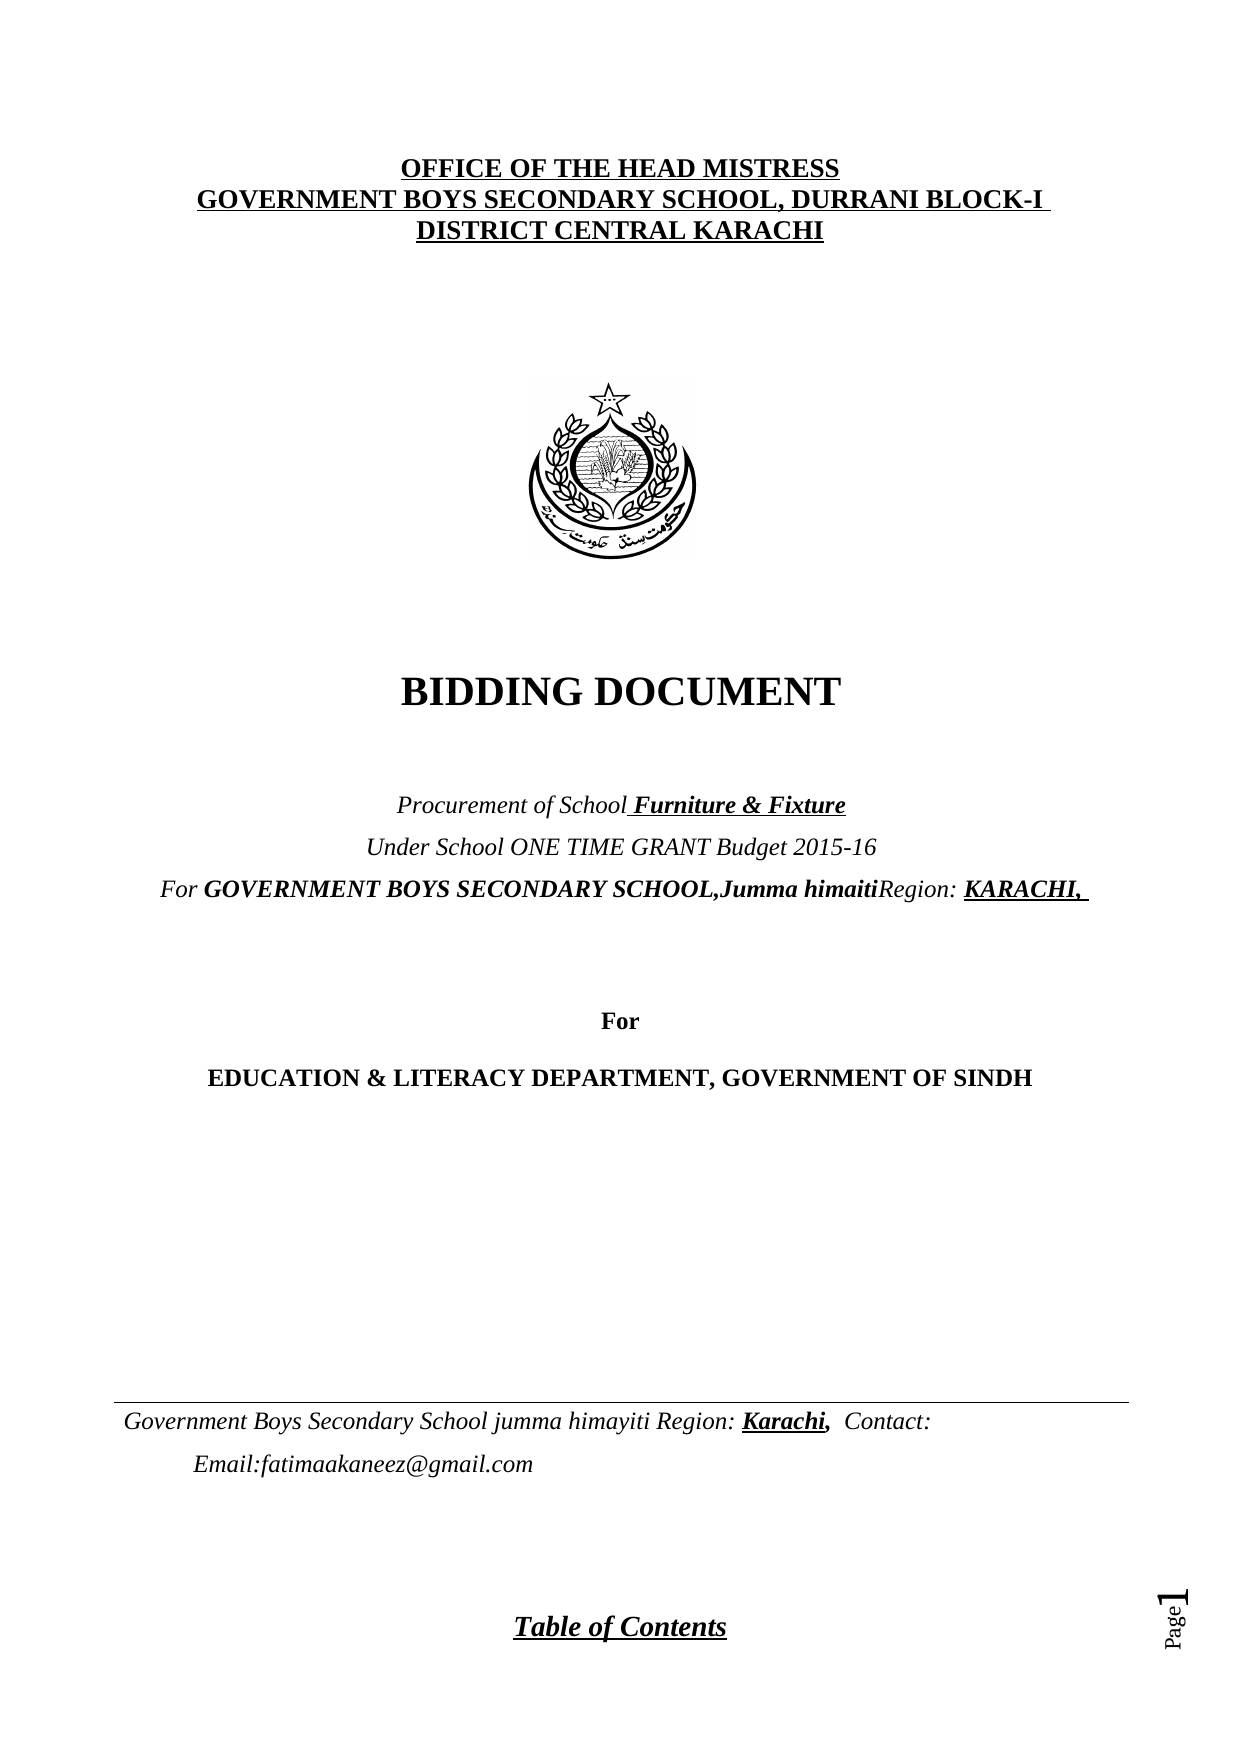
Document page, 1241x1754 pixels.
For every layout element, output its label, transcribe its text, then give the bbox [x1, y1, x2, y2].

text Table of Contents [118, 1609, 1122, 1643]
text Procurement of School Furniture & Fixture [118, 779, 1124, 822]
text Government Boys Secondary School jumma himayiti Region: Karachi, Contact: Email:fatimaakaneez@gmail.com [118, 1396, 1169, 1481]
text Education & Literacy Department, Government of Sindh [118, 1063, 1122, 1092]
text For GOVERNMENT BOYS SECONDARY SCHOOL,Jumma himaitiRegion: KARACHI, [118, 864, 1124, 906]
text Government Boys Secondary School, Durrani Block-I [118, 183, 1122, 214]
text Office of the Head Mistress [118, 152, 1122, 183]
text Bidding Document [118, 666, 1124, 714]
text For [118, 1006, 1122, 1035]
picture [525, 380, 699, 561]
text Under School ONE TIME GRANT Budget 2015-16 [118, 822, 1124, 864]
text District CENTRAL KARACHI [118, 214, 1122, 245]
